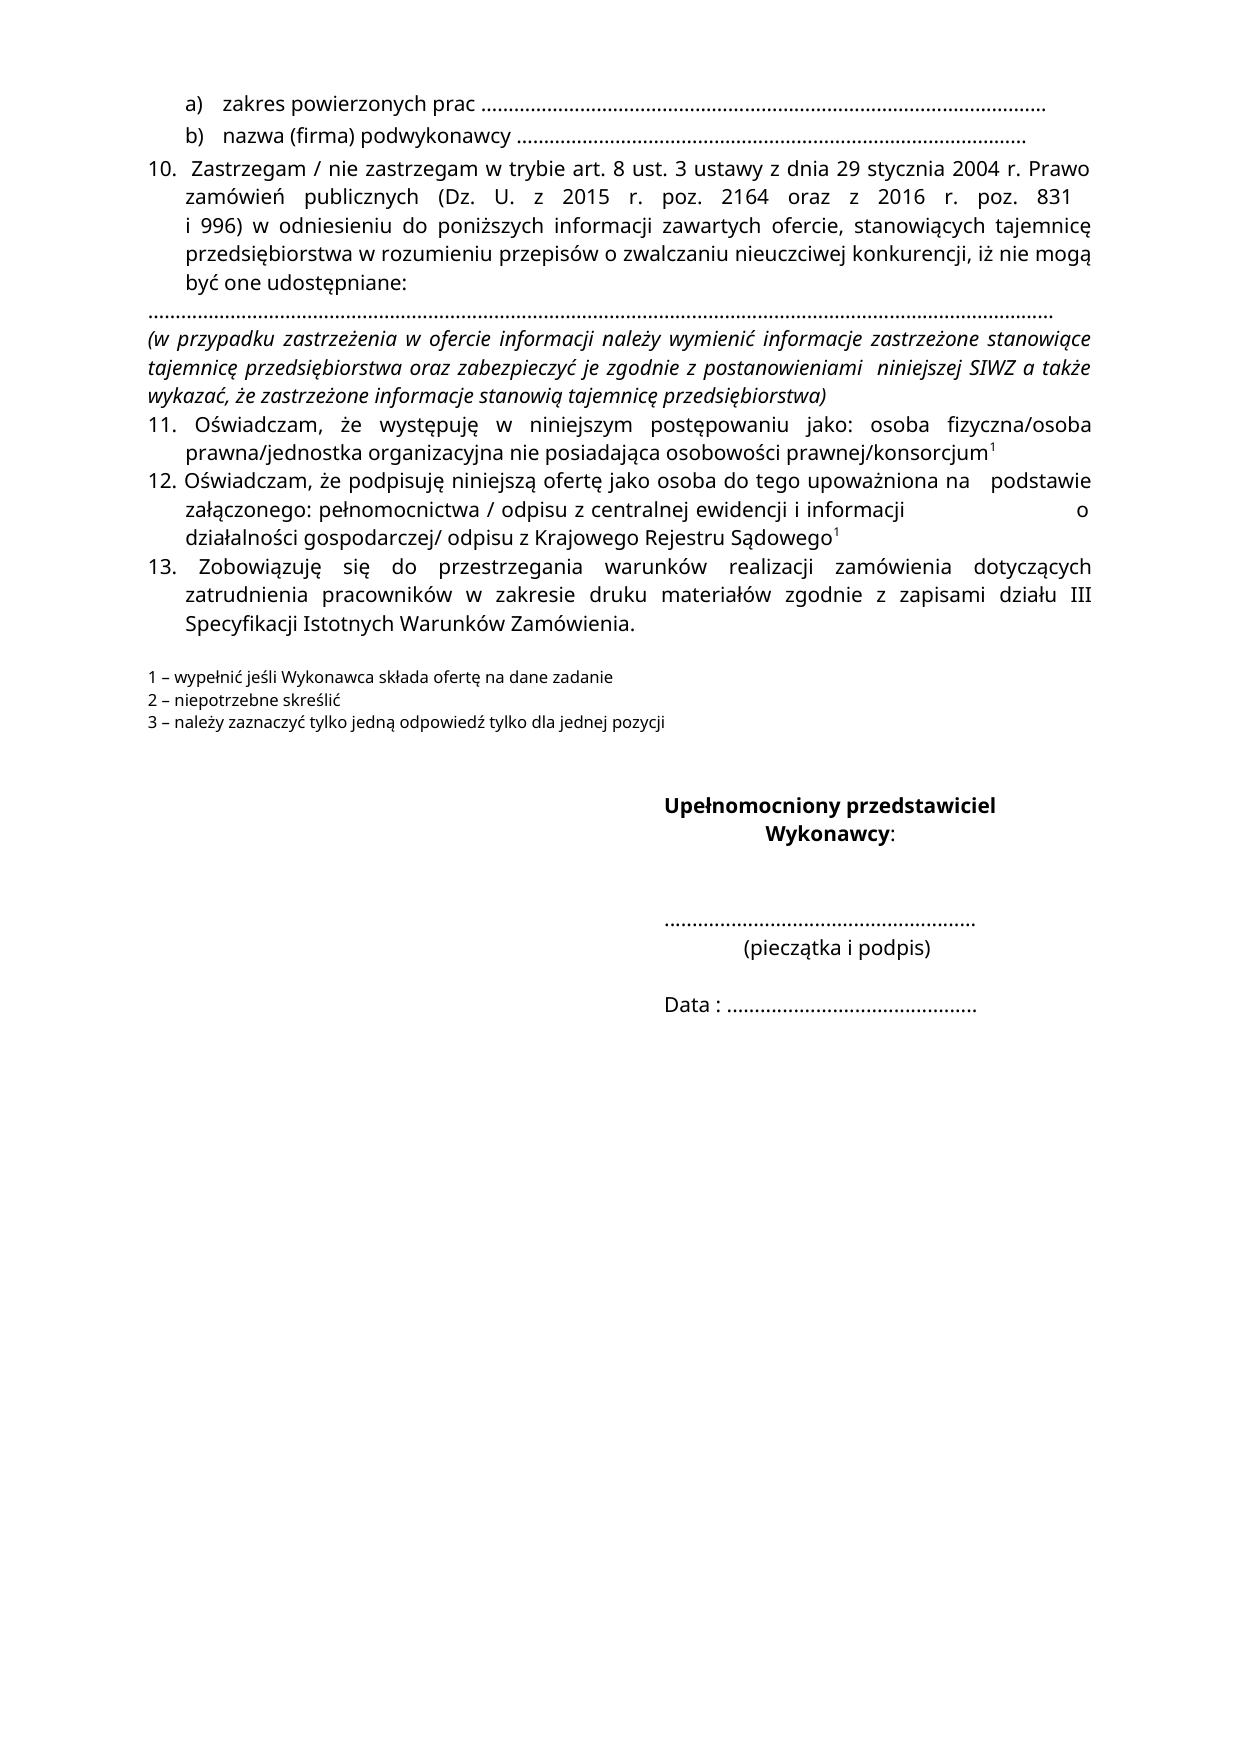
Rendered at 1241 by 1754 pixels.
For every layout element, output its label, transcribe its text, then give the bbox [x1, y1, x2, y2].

text 1 – wypełnić jeśli Wykonawca składa ofertę na dane zadanie [148, 666, 1093, 688]
text ........................................................ [590, 904, 1093, 933]
text Upełnomocniony przedstawiciel [664, 791, 1093, 819]
text (pieczątka i podpis) [738, 933, 1093, 961]
text 3 – należy zaznaczyć tylko jedną odpowiedź tylko dla jednej pozycji [148, 711, 1093, 734]
text Data : ............................................. [590, 990, 1093, 1018]
text ………………………………………………………………………………………………………………………………………………… [148, 296, 1093, 324]
text 13. Zobowiązuję się do przestrzegania warunków realizacji zamówienia dotyczących zatrudnienia pracowników w zakresie druku materiałów zgodnie z zapisami działu III Specyfikacji Istotnych Warunków Zamówienia. [148, 552, 1093, 637]
text 2 – niepotrzebne skreślić [148, 688, 1093, 711]
text 12. Oświadczam, że podpisuję niniejszą ofertę jako osoba do tego upoważniona na podstawie załączonego: pełnomocnictwa / odpisu z centralnej ewidencji i informacji o działalności gospodarczej/ odpisu z Krajowego Rejestru Sądowego1 [148, 467, 1093, 552]
text Wykonawcy: [738, 819, 1093, 848]
list nazwa (firma) podwykonawcy ………………………………………………………………………………… [185, 121, 1093, 150]
text 11. Oświadczam, że występuję w niniejszym postępowaniu jako: osoba fizyczna/osoba prawna/jednostka organizacyjna nie posiadająca osobowości prawnej/konsorcjum1 [148, 410, 1093, 467]
text (w przypadku zastrzeżenia w ofercie informacji należy wymienić informacje zastrzeżone stanowiące tajemnicę przedsiębiorstwa oraz zabezpieczyć je zgodnie z postanowieniami niniejszej SIWZ a także wykazać, że zastrzeżone informacje stanowią tajemnicę przedsiębiorstwa) [148, 324, 1093, 410]
text 10. Zastrzegam / nie zastrzegam w trybie art. 8 ust. 3 ustawy z dnia 29 stycznia 2004 r. Prawo zamówień publicznych (Dz. U. z 2015 r. poz. 2164 oraz z 2016 r. poz. 831 i 996) w odniesieniu do poniższych informacji zawartych ofercie, stanowiących tajemnicę przedsiębiorstwa w rozumieniu przepisów o zwalczaniu nieuczciwej konkurencji, iż nie mogą być one udostępniane: [148, 154, 1093, 296]
list zakres powierzonych prac …………………………………………………………………………………….…… [185, 89, 1093, 117]
